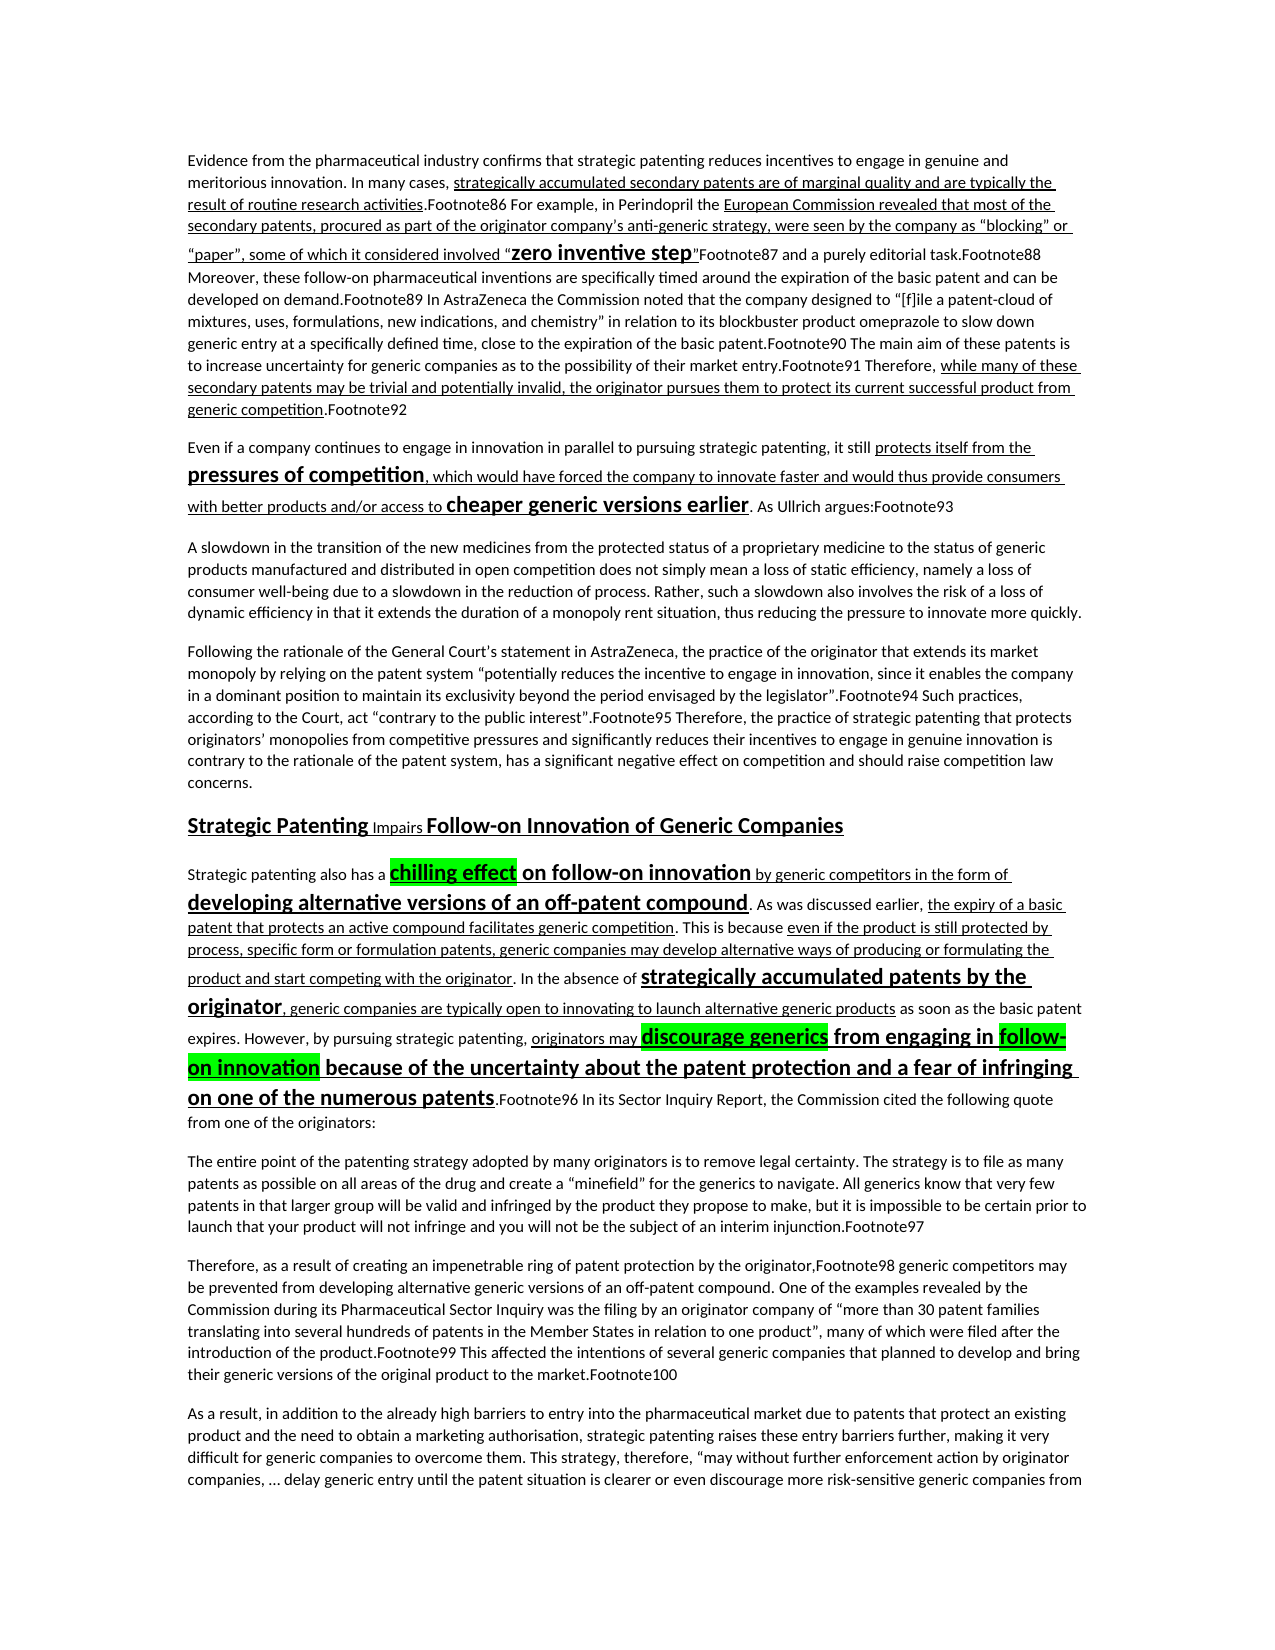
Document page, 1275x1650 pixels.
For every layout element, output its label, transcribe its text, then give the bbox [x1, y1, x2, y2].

text Following the rationale of the General Court’s statement in AstraZeneca, the practice of the originator that extends its market monopoly by relying on the patent system “potentially reduces the incentive to engage in innovation, since it enables the company in a dominant position to maintain its exclusivity beyond the period envisaged by the legislator”.Footnote94 Such practices, according to the Court, act “contrary to the public interest”.Footnote95 Therefore, the practice of strategic patenting that protects originators’ monopolies from competitive pressures and significantly reduces their incentives to engage in genuine innovation is contrary to the rationale of the patent system, has a significant negative effect on competition and should raise competition law concerns. [187, 641, 1087, 793]
text Strategic patenting also has a chilling effect on follow-on innovation by generic competitors in the form of developing alternative versions of an off-patent compound. As was discussed earlier, the expiry of a basic patent that protects an active compound facilitates generic competition. This is because even if the product is still protected by process, specific form or formulation patents, generic companies may develop alternative ways of producing or formulating the product and start competing with the originator. In the absence of strategically accumulated patents by the originator, generic companies are typically open to innovating to launch alternative generic products as soon as the basic patent expires. However, by pursuing strategic patenting, originators may discourage generics from engaging in follow-on innovation because of the uncertainty about the patent protection and a fear of infringing on one of the numerous patents.Footnote96 In its Sector Inquiry Report, the Commission cited the following quote from one of the originators: [187, 858, 1087, 1133]
text The entire point of the patenting strategy adopted by many originators is to remove legal certainty. The strategy is to file as many patents as possible on all areas of the drug and create a “minefield” for the generics to navigate. All generics know that very few patents in that larger group will be valid and infringed by the product they propose to make, but it is impossible to be certain prior to launch that your product will not infringe and you will not be the subject of an interim injunction.Footnote97 [187, 1151, 1087, 1237]
text Strategic Patenting Impairs Follow-on Innovation of Generic Companies [187, 811, 1087, 839]
text Even if a company continues to engage in innovation in parallel to pursuing strategic patenting, it still protects itself from the pressures of competition, which would have forced the company to innovate faster and would thus provide consumers with better products and/or access to cheaper generic versions earlier. As Ullrich argues:Footnote93 [187, 437, 1087, 518]
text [187, 1403, 1087, 1489]
text Therefore, as a result of creating an impenetrable ring of patent protection by the originator,Footnote98 generic competitors may be prevented from developing alternative generic versions of an off-patent compound. One of the examples revealed by the Commission during its Pharmaceutical Sector Inquiry was the filing by an originator company of “more than 30 patent families translating into several hundreds of patents in the Member States in relation to one product”, many of which were filed after the introduction of the product.Footnote99 This affected the intentions of several generic companies that planned to develop and bring their generic versions of the original product to the market.Footnote100 [187, 1255, 1087, 1385]
text Evidence from the pharmaceutical industry confirms that strategic patenting reduces incentives to engage in genuine and meritorious innovation. In many cases, strategically accumulated secondary patents are of marginal quality and are typically the result of routine research activities.Footnote86 For example, in Perindopril the European Commission revealed that most of the secondary patents, procured as part of the originator company’s anti-generic strategy, were seen by the company as “blocking” or “paper”, some of which it considered involved “zero inventive step”Footnote87 and a purely editorial task.Footnote88 Moreover, these follow-on pharmaceutical inventions are specifically timed around the expiration of the basic patent and can be developed on demand.Footnote89 In AstraZeneca the Commission noted that the company designed to “[f]ile a patent-cloud of mixtures, uses, formulations, new indications, and chemistry” in relation to its blockbuster product omeprazole to slow down generic entry at a specifically defined time, close to the expiration of the basic patent.Footnote90 The main aim of these patents is to increase uncertainty for generic companies as to the possibility of their market entry.Footnote91 Therefore, while many of these secondary patents may be trivial and potentially invalid, the originator pursues them to protect its current successful product from generic competition.Footnote92 [187, 150, 1087, 419]
text A slowdown in the transition of the new medicines from the protected status of a proprietary medicine to the status of generic products manufactured and distributed in open competition does not simply mean a loss of static efficiency, namely a loss of consumer well-being due to a slowdown in the reduction of process. Rather, such a slowdown also involves the risk of a loss of dynamic efficiency in that it extends the duration of a monopoly rent situation, thus reducing the pressure to innovate more quickly. [187, 537, 1087, 623]
